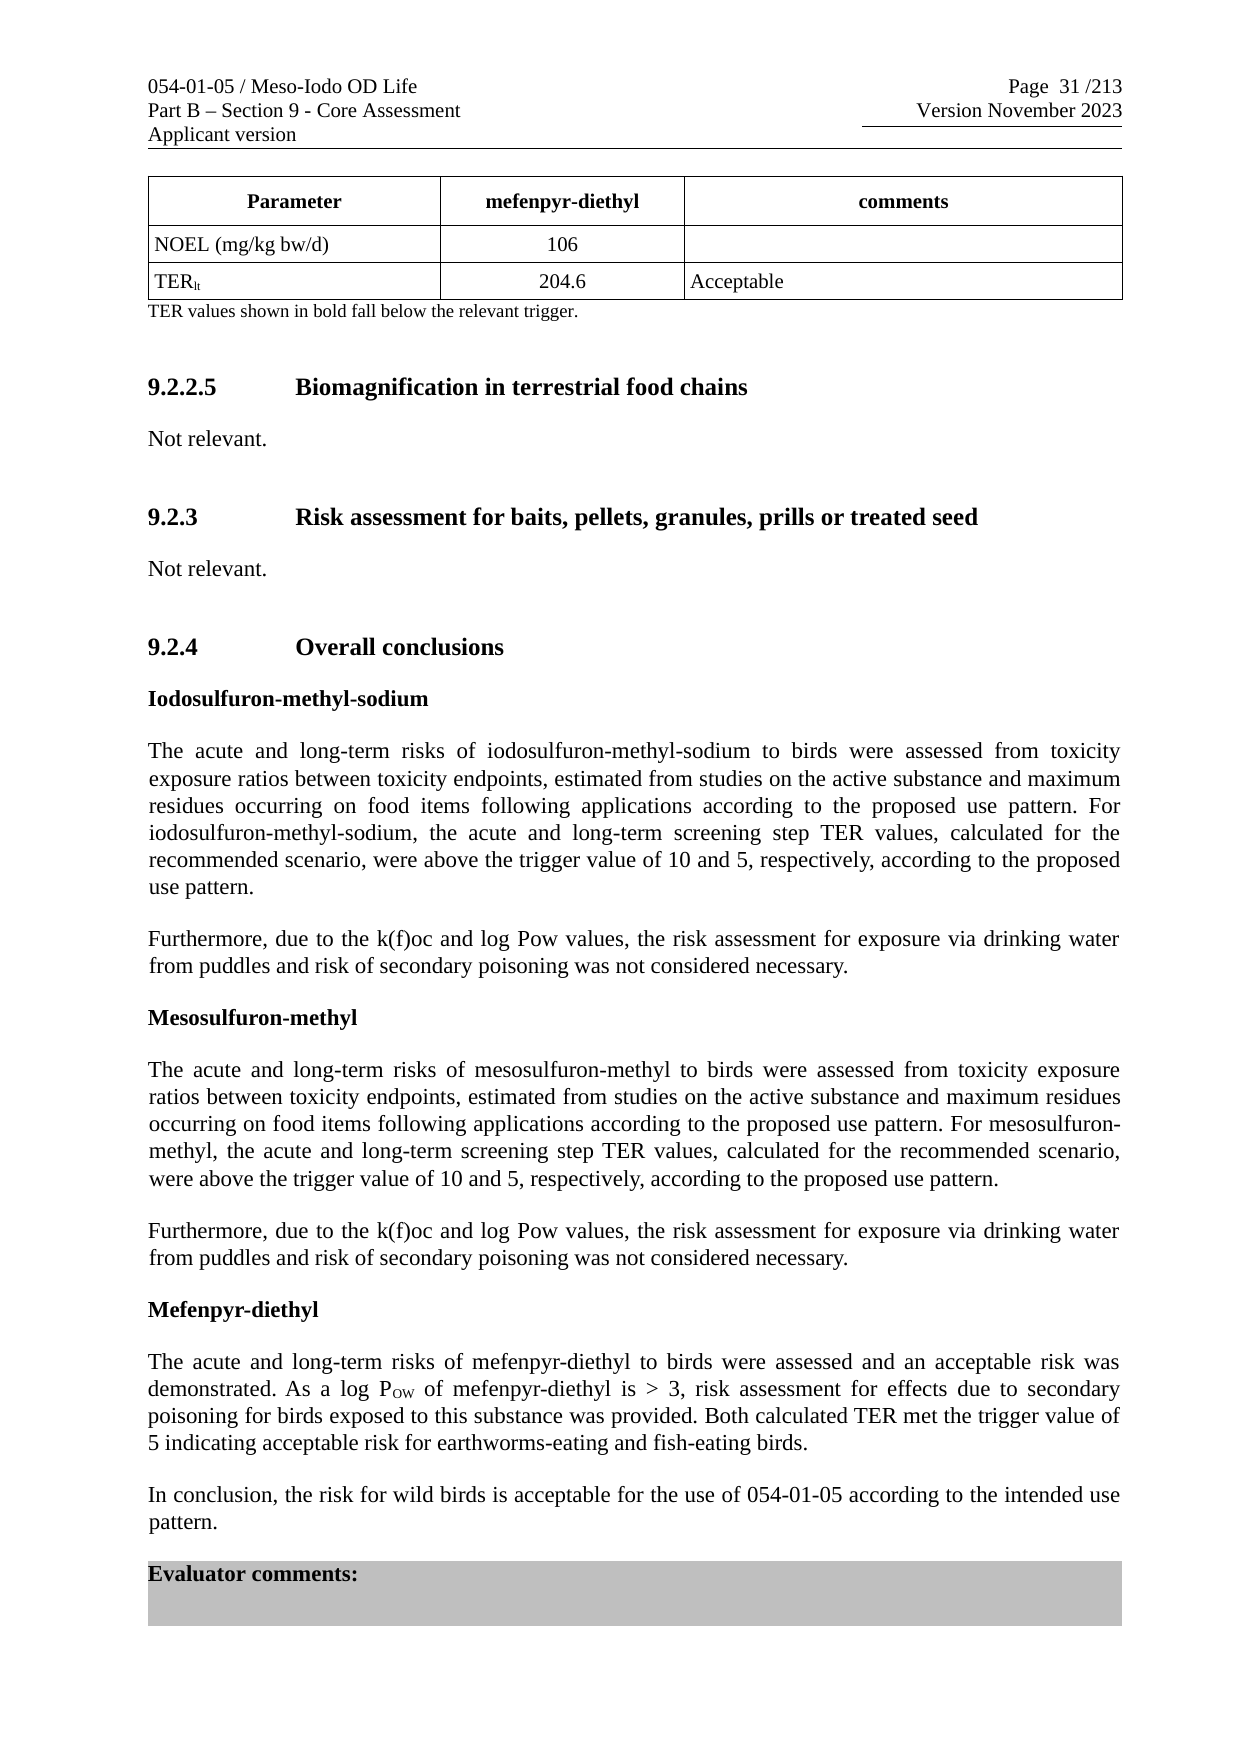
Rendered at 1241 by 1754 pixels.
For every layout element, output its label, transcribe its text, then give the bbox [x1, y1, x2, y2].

text The acute and long-term risks of iodosulfuron-methyl-sodium to birds were assessed from toxicity exposure ratios between toxicity endpoints, estimated from studies on the active substance and maximum residues occurring on food items following applications according to the proposed use pattern. For iodosulfuron-methyl-sodium, the acute and long-term screening step TER values, calculated for the recommended scenario, were above the trigger value of 10 and 5, respectively, according to the proposed use pattern. [148, 738, 1122, 899]
table_cell NOEL (mg/kg bw/d) [149, 226, 440, 262]
text Not relevant. [148, 425, 1122, 452]
table_header Parameter [149, 177, 440, 225]
subtitle Risk assessment for baits, pellets, granules, prills or treated seed [148, 502, 1122, 530]
text The acute and long-term risks of mesosulfuron-methyl to birds were assessed from toxicity exposure ratios between toxicity endpoints, estimated from studies on the active substance and maximum residues occurring on food items following applications according to the proposed use pattern. For mesosulfuron-methyl, the acute and long-term screening step TER values, calculated for the recommended scenario, were above the trigger value of 10 and 5, respectively, according to the proposed use pattern. [148, 1056, 1122, 1191]
text The acute and long-term risks of mefenpyr-diethyl to birds were assessed and an acceptable risk was demonstrated. As a log POW of mefenpyr-diethyl is > 3, risk assessment for effects due to secondary poisoning for birds exposed to this substance was provided. Both calculated TER met the trigger value of 5 indicating acceptable risk for earthworms-eating and fish-eating birds. [148, 1348, 1122, 1456]
text Furthermore, due to the k(f)oc and log Pow values, the risk assessment for exposure via drinking water from puddles and risk of secondary poisoning was not considered necessary. [148, 925, 1122, 978]
text Not relevant. [148, 555, 1122, 582]
table_cell Acceptable [685, 263, 1122, 299]
text TER values shown in bold fall below the relevant trigger. [148, 300, 1122, 322]
text Mesosulfuron-methyl [148, 1004, 1122, 1031]
subtitle Biomagnification in terrestrial food chains [148, 372, 1122, 400]
text Evaluator comments: [148, 1561, 1122, 1587]
table_header comments [685, 177, 1122, 225]
text In conclusion, the risk for wild birds is acceptable for the use of 054-01-05 according to the intended use pattern. [148, 1481, 1122, 1535]
table_cell 106 [441, 226, 684, 262]
table_cell 204.6 [441, 263, 684, 299]
table_cell [685, 226, 1122, 262]
table_header mefenpyr-diethyl [441, 177, 684, 225]
text Iodosulfuron-methyl-sodium [148, 686, 1122, 712]
text Furthermore, due to the k(f)oc and log Pow values, the risk assessment for exposure via drinking water from puddles and risk of secondary poisoning was not considered necessary. [148, 1217, 1122, 1270]
table_cell TERlt [149, 263, 440, 299]
subtitle Overall conclusions [148, 632, 1122, 661]
text Mefenpyr-diethyl [148, 1296, 1122, 1322]
